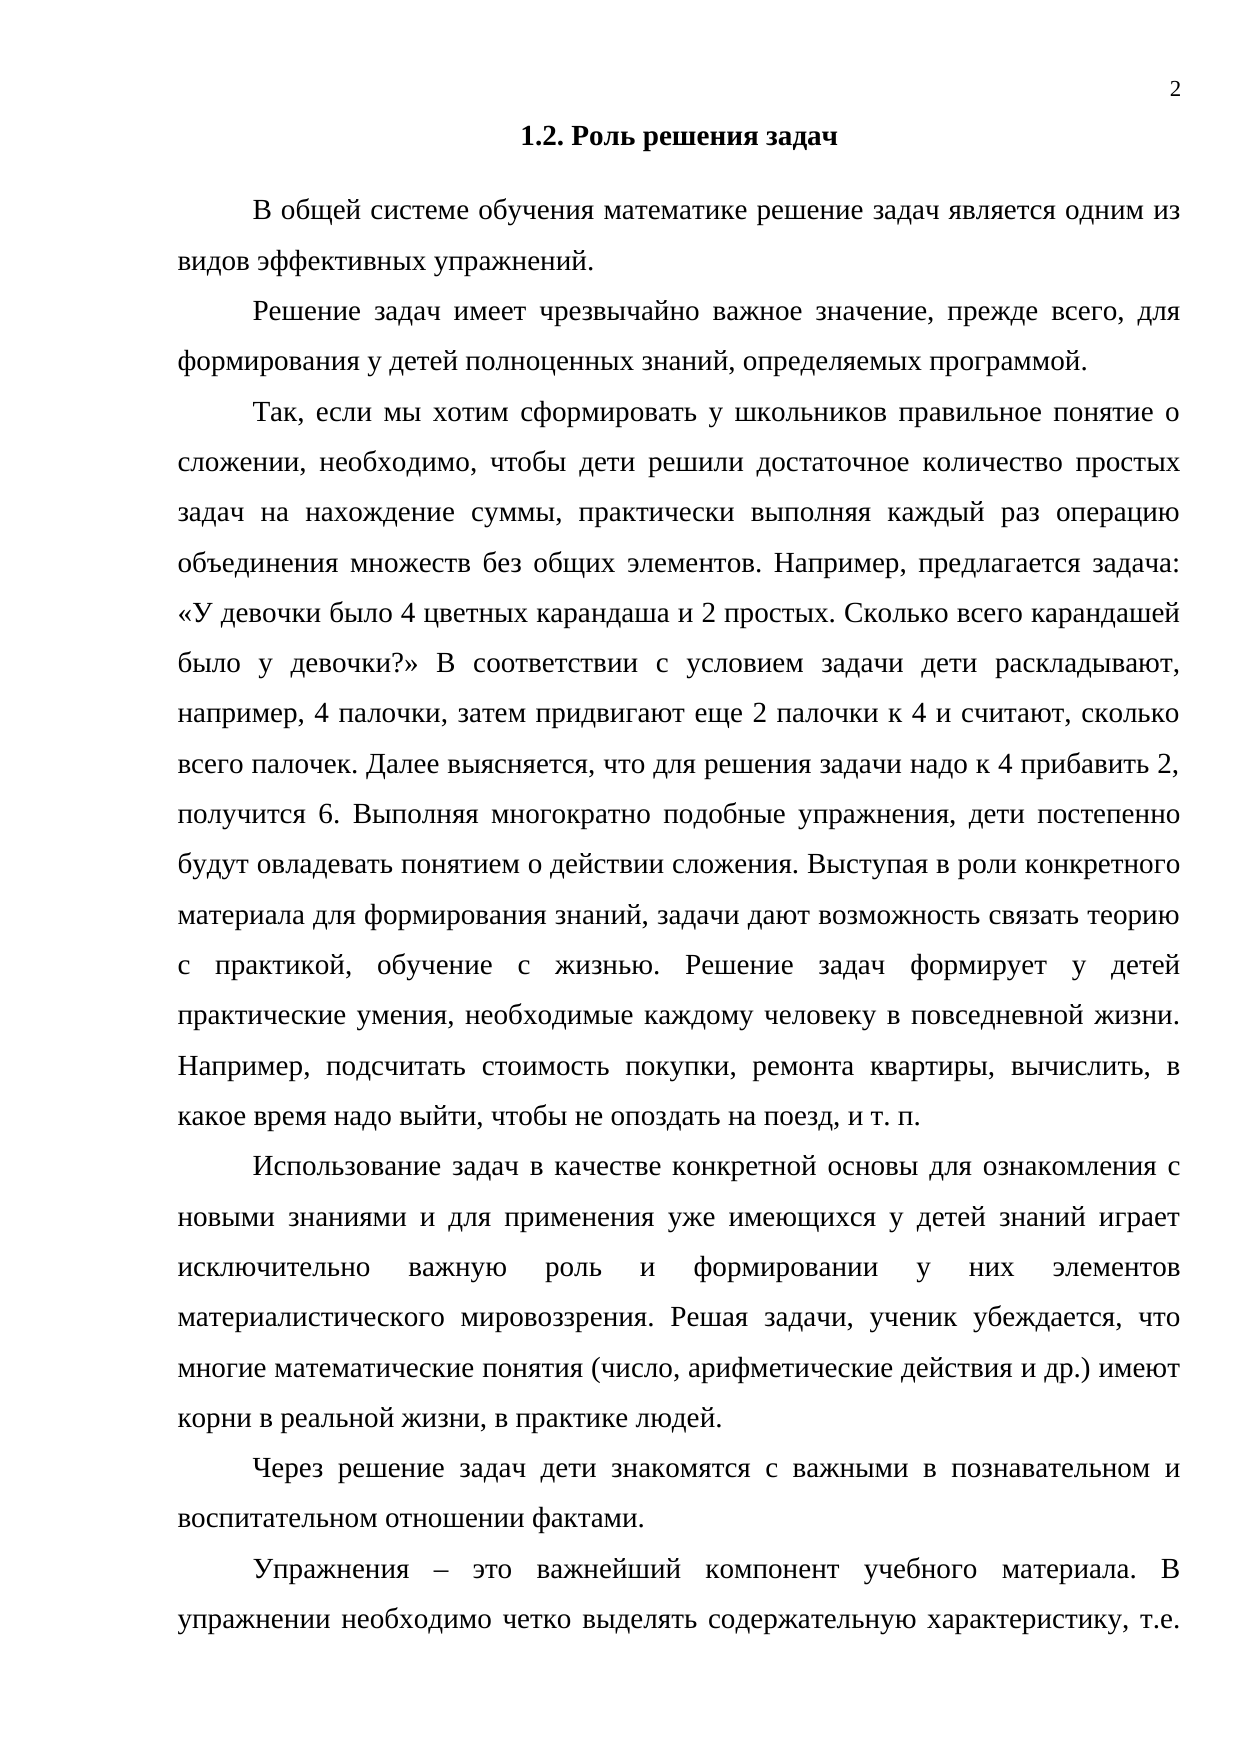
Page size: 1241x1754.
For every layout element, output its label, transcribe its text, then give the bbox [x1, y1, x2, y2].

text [177, 1551, 1181, 1635]
text Решение задач имеет чрезвычайно важное значение, прежде всего, для формирования у детей полноценных знаний, определяемых программой. [177, 293, 1181, 377]
text В общей системе обучения математике решение задач является одним из видов эффективных упражнений. [177, 192, 1181, 276]
text Использование задач в качестве конкретной основы для ознакомления с новыми знаниями и для применения уже имеющихся у детей знаний играет исключительно важную роль и формировании у них элементов материалистического мировоззрения. Решая задачи, ученик убеждается, что многие математические понятия (число, арифметические действия и др.) имеют корни в реальной жизни, в практике людей. [177, 1148, 1181, 1433]
text Через решение задач дети знакомятся с важными в познавательном и воспитательном отношении фактами. [177, 1450, 1181, 1534]
subtitle 1.2. Роль решения задач [177, 118, 1181, 152]
text Так, если мы хотим сформировать у школьников правильное понятие о сложении, необходимо, чтобы дети решили достаточное количество простых задач на нахождение суммы, практически выполняя каждый раз операцию объединения множеств без общих элементов. Например, предлагается задача: «У девочки было 4 цветных карандаша и 2 простых. Сколько всего карандашей было у девочки?» В соответствии с условием задачи дети раскладывают, например, 4 палочки, затем придвигают еще 2 палочки к 4 и считают, сколько всего палочек. Далее выясняется, что для решения задачи надо к 4 прибавить 2, получится 6. Выполняя многократно подобные упражнения, дети постепенно будут овладевать понятием о действии сложения. Выступая в роли конкретного материала для формирования знаний, задачи дают возможность связать теорию с практикой, обучение с жизнью. Решение задач формирует у детей практические умения, необходимые каждому человеку в повседневной жизни. Например, подсчитать стоимость покупки, ремонта квартиры, вычислить, в какое время надо выйти, чтобы не опоздать на поезд, и т. п. [177, 394, 1181, 1132]
